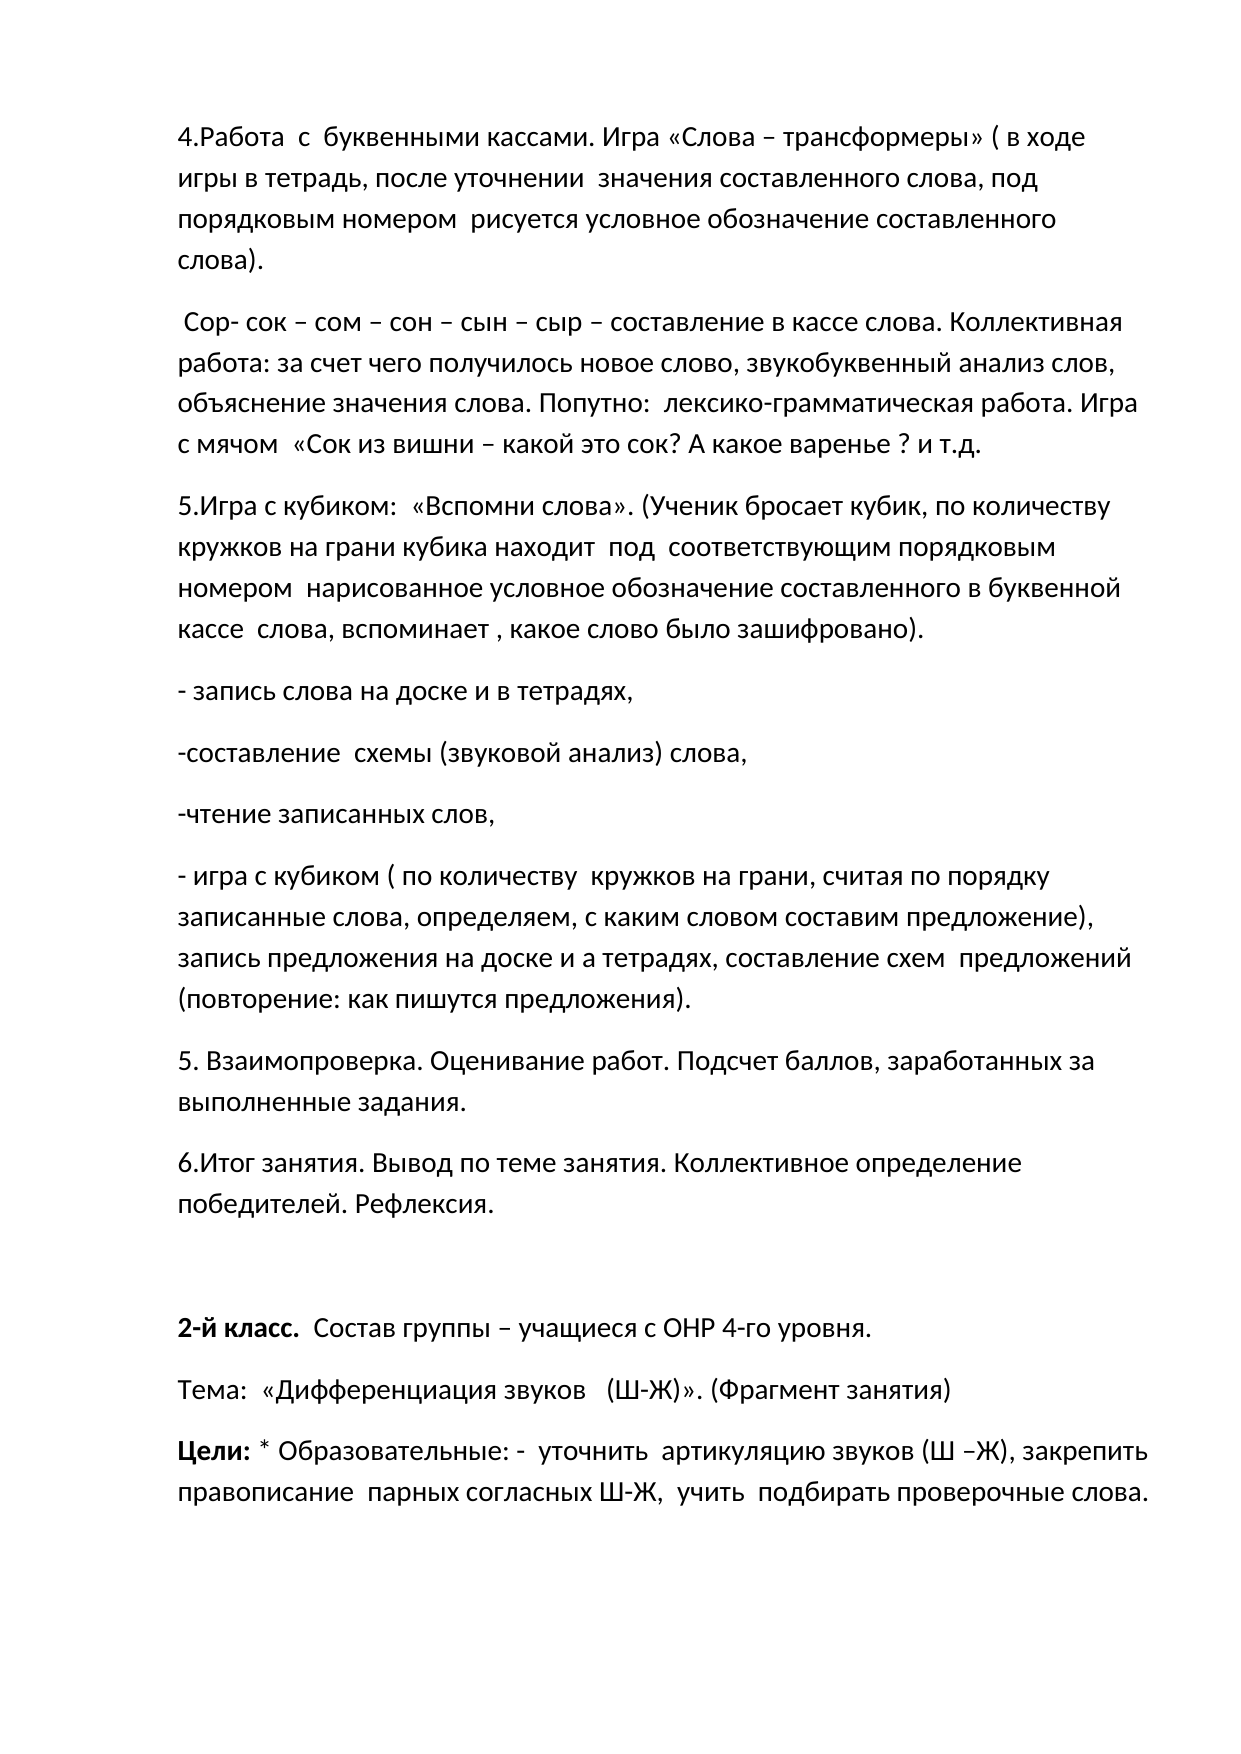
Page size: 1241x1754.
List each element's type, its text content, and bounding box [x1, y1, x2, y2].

text -чтение записанных слов, [177, 795, 1152, 831]
text 5. Взаимопроверка. Оценивание работ. Подсчет баллов, заработанных за выполненные задания. [177, 1042, 1152, 1118]
text 6.Итог занятия. Вывод по теме занятия. Коллективное определение победителей. Рефлексия. [177, 1144, 1152, 1221]
text 4.Работа с буквенными кассами. Игра «Слова – трансформеры» ( в ходе игры в тетрадь, после уточнении значения составленного слова, под порядковым номером рисуется условное обозначение составленного слова). [177, 118, 1152, 277]
text -составление схемы (звуковой анализ) слова, [177, 734, 1152, 769]
text - игра с кубиком ( по количеству кружков на грани, считая по порядку записанные слова, определяем, с каким словом составим предложение), запись предложения на доске и а тетрадях, составление схем предложений (повторение: как пишутся предложения). [177, 857, 1152, 1016]
text Сор- сок – сом – сон – сын – сыр – составление в кассе слова. Коллективная работа: за счет чего получилось новое слово, звукобуквенный анализ слов, объяснение значения слова. Попутно: лексико-грамматическая работа. Игра с мячом «Сок из вишни – какой это сок? А какое варенье ? и т.д. [177, 303, 1152, 461]
text 5.Игра с кубиком: «Вспомни слова». (Ученик бросает кубик, по количеству кружков на грани кубика находит под соответствующим порядковым номером нарисованное условное обозначение составленного в буквенной кассе слова, вспоминает , какое слово было зашифровано). [177, 487, 1152, 646]
text 2-й класс. Состав группы – учащиеся с ОНР 4-го уровня. [177, 1309, 1152, 1344]
text Цели: * Образовательные: - уточнить артикуляцию звуков (Ш –Ж), закрепить правописание парных согласных Ш-Ж, учить подбирать проверочные слова. [177, 1432, 1152, 1509]
text - запись слова на доске и в тетрадях, [177, 672, 1152, 707]
text Тема: «Дифференциация звуков (Ш-Ж)». (Фрагмент занятия) [177, 1371, 1152, 1406]
